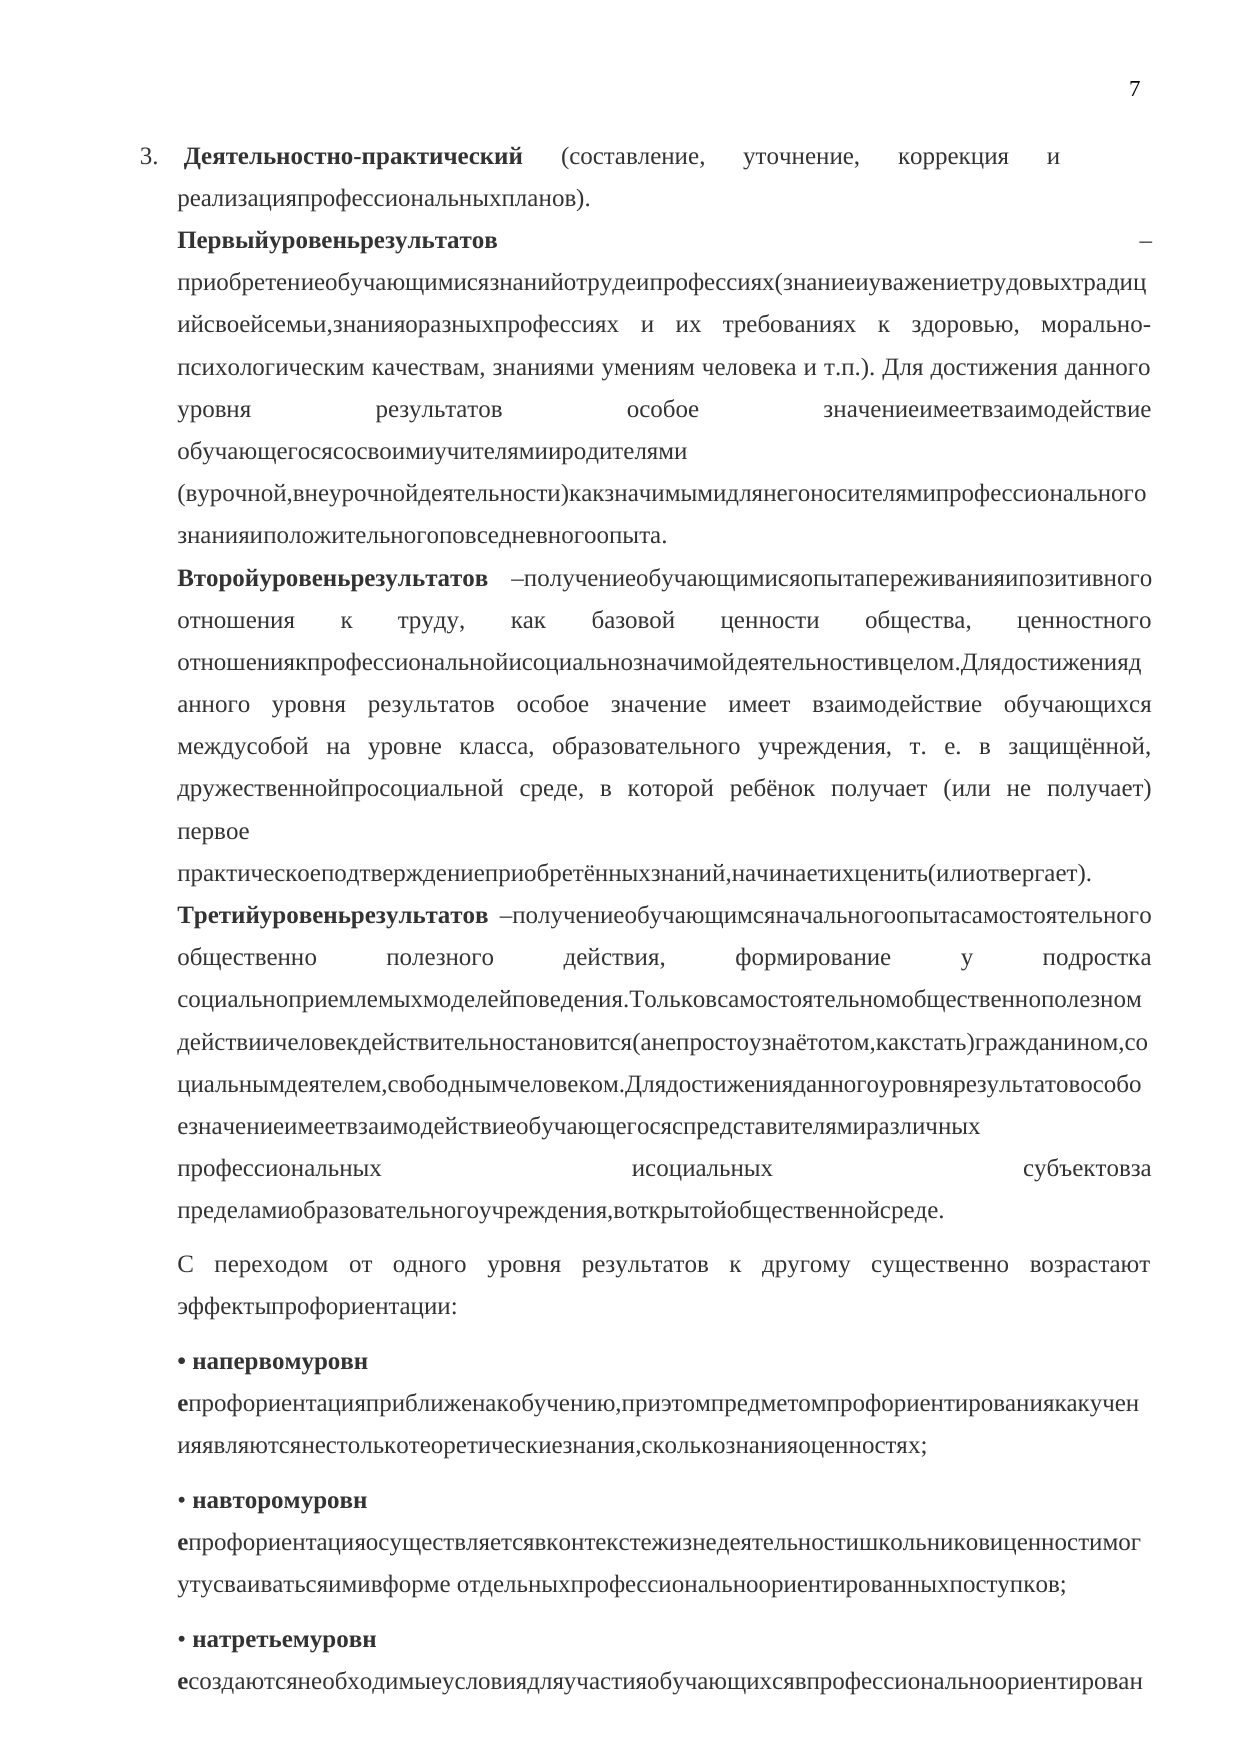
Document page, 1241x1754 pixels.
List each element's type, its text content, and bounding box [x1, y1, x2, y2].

text Третийуровеньрезультатов –получениеобучающимсяначальногоопытасамостоятельного общественно полезного действия, формирование у подростка социальноприемлемыхмоделейповедения.Тольковсамостоятельномобщественнополезномдействиичеловекдействительностановится(анепростоузнаётотом,какстать)гражданином,социальнымдеятелем,свободнымчеловеком.Длядостиженияданногоуровнярезультатовособоезначениеимеетвзаимодействиеобучающегосяспредставителямиразличных профессиональных исоциальных субъектовза пределамиобразовательногоучреждения,воткрытойобщественнойсреде. [177, 900, 1152, 1224]
list напервомуровнепрофориентацияприближенакобучению,приэтомпредметомпрофориентированиякакученияявляютсянестолькотеоретическиезнания,сколькознанияоценностях; [177, 1346, 1151, 1459]
text С переходом от одного уровня результатов к другому существенно возрастают эффектыпрофориентации: [177, 1249, 1151, 1320]
text Первыйуровеньрезультатов –приобретениеобучающимисязнанийотрудеипрофессиях(знаниеиуважениетрудовыхтрадицийсвоейсемьи,знанияоразныхпрофессиях и их требованиях к здоровью, морально-психологическим качествам, знаниями умениям человека и т.п.). Для достижения данного уровня результатов особое значениеимеетвзаимодействие обучающегосясосвоимиучителямииродителями (вурочной,внеурочнойдеятельности)какзначимымидлянегоносителямипрофессиональногознанияиположительногоповседневногоопыта. [177, 225, 1152, 549]
text Второйуровеньрезультатов –получениеобучающимисяопытапереживанияипозитивного отношения к труду, как базовой ценности общества, ценностного отношениякпрофессиональнойисоциальнозначимойдеятельностивцелом.Длядостиженияданного уровня результатов особое значение имеет взаимодействие обучающихся междусобой на уровне класса, образовательного учреждения, т. е. в защищённой, дружественнойпросоциальной среде, в которой ребёнок получает (или не получает) первое практическоеподтверждениеприобретённыхзнаний,начинаетихценить(илиотвергает). [177, 563, 1152, 887]
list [177, 1624, 1151, 1695]
list Деятельностно-практический (составление, уточнение, коррекция и реализацияпрофессиональныхпланов). [139, 141, 1061, 212]
list навторомуровнепрофориентацияосуществляетсявконтекстежизнедеятельностишкольниковиценностимогутусваиватьсяимивформе отдельныхпрофессиональноориентированныхпоступков; [177, 1485, 1152, 1598]
